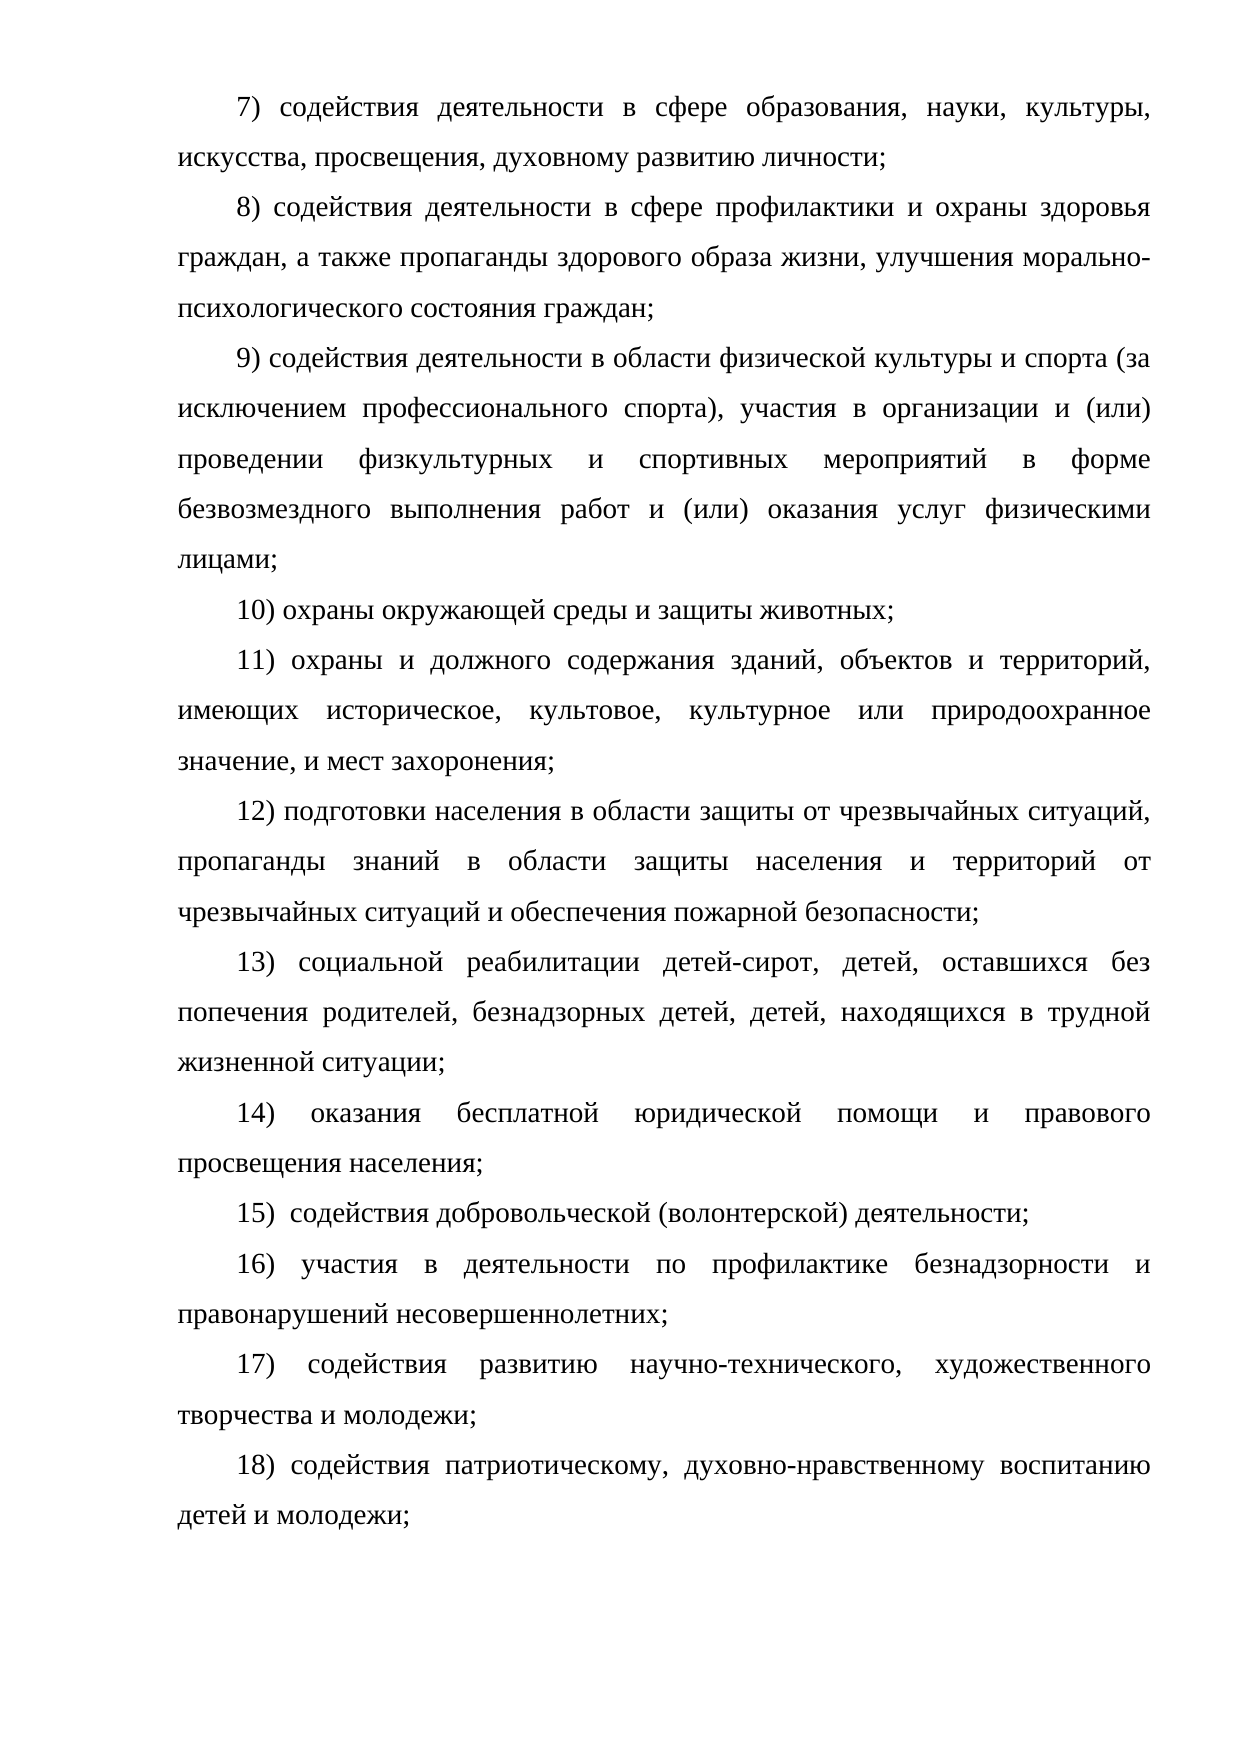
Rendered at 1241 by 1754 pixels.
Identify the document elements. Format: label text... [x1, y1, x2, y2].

list 17) содействия развитию научно-технического, художественного творчества и молодежи; [177, 1346, 1152, 1430]
list 10) охраны окружающей среды и защиты животных; [177, 592, 1152, 625]
list 11) охраны и должного содержания зданий, объектов и территорий, имеющих историческое, культовое, культурное или природоохранное значение, и мест захоронения; [177, 642, 1152, 776]
list 9) содействия деятельности в области физической культуры и спорта (за исключением профессионального спорта), участия в организации и (или) проведении физкультурных и спортивных мероприятий в форме безвозмездного выполнения работ и (или) оказания услуг физическими лицами; [177, 340, 1152, 575]
list 16) участия в деятельности по профилактике безнадзорности и правонарушений несовершеннолетних; [177, 1246, 1152, 1330]
list 8) содействия деятельности в сфере профилактики и охраны здоровья граждан, а также пропаганды здорового образа жизни, улучшения морально-психологического состояния граждан; [177, 189, 1152, 323]
list 15) содействия добровольческой (волонтерской) деятельности; [177, 1196, 1152, 1229]
list 18) содействия патриотическому, духовно-нравственному воспитанию детей и молодежи; [177, 1447, 1152, 1531]
list 7) содействия деятельности в сфере образования, науки, культуры, искусства, просвещения, духовному развитию личности; [177, 89, 1152, 172]
list 13) социальной реабилитации детей-сирот, детей, оставшихся без попечения родителей, безнадзорных детей, детей, находящихся в трудной жизненной ситуации; [177, 944, 1152, 1078]
list 14) оказания бесплатной юридической помощи и правового просвещения населения; [177, 1095, 1152, 1179]
list 12) подготовки населения в области защиты от чрезвычайных ситуаций, пропаганды знаний в области защиты населения и территорий от чрезвычайных ситуаций и обеспечения пожарной безопасности; [177, 793, 1152, 927]
